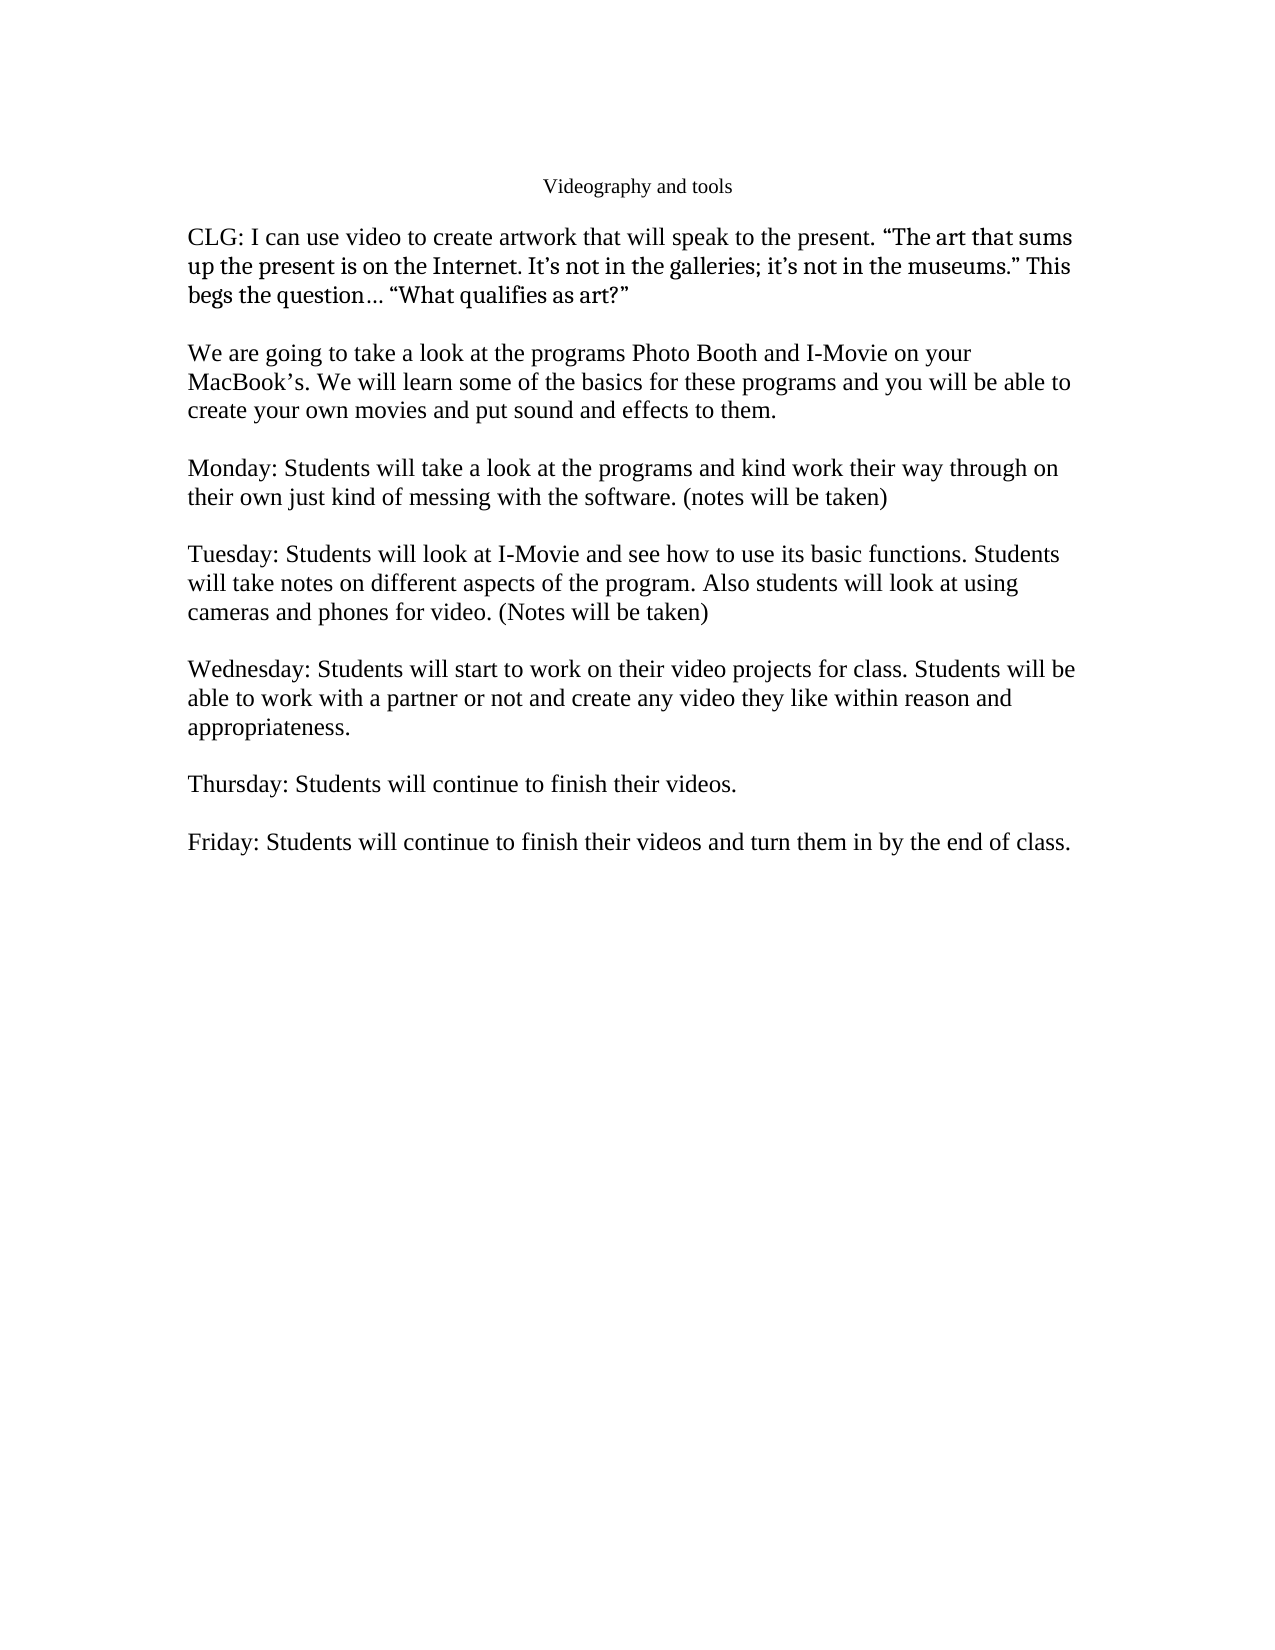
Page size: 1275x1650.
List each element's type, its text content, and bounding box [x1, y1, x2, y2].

text Wednesday: Students will start to work on their video projects for class. Students will be able to work with a partner or not and create any video they like within reason and appropriateness. [187, 654, 1087, 741]
text We are going to take a look at the programs Photo Booth and I-Movie on your MacBook’s. We will learn some of the basics for these programs and you will be able to create your own movies and put sound and effects to them. [187, 338, 1087, 424]
text Thursday: Students will continue to finish their videos. [187, 769, 1087, 798]
text Monday: Students will take a look at the programs and kind work their way through on their own just kind of messing with the software. (notes will be taken) [187, 453, 1087, 511]
text CLG: I can use video to create artwork that will speak to the present. “The art that sums up the present is on the Internet. It’s not in the galleries; it’s not in the museums.” This begs the question… “What qualifies as art?” [187, 222, 1087, 309]
text Friday: Students will continue to finish their videos and turn them in by the end of class. [187, 827, 1087, 856]
text Tuesday: Students will look at I-Movie and see how to use its basic functions. Students will take notes on different aspects of the program. Also students will look at using cameras and phones for video. (Notes will be taken) [187, 539, 1087, 626]
text Videography and tools [187, 174, 1087, 198]
